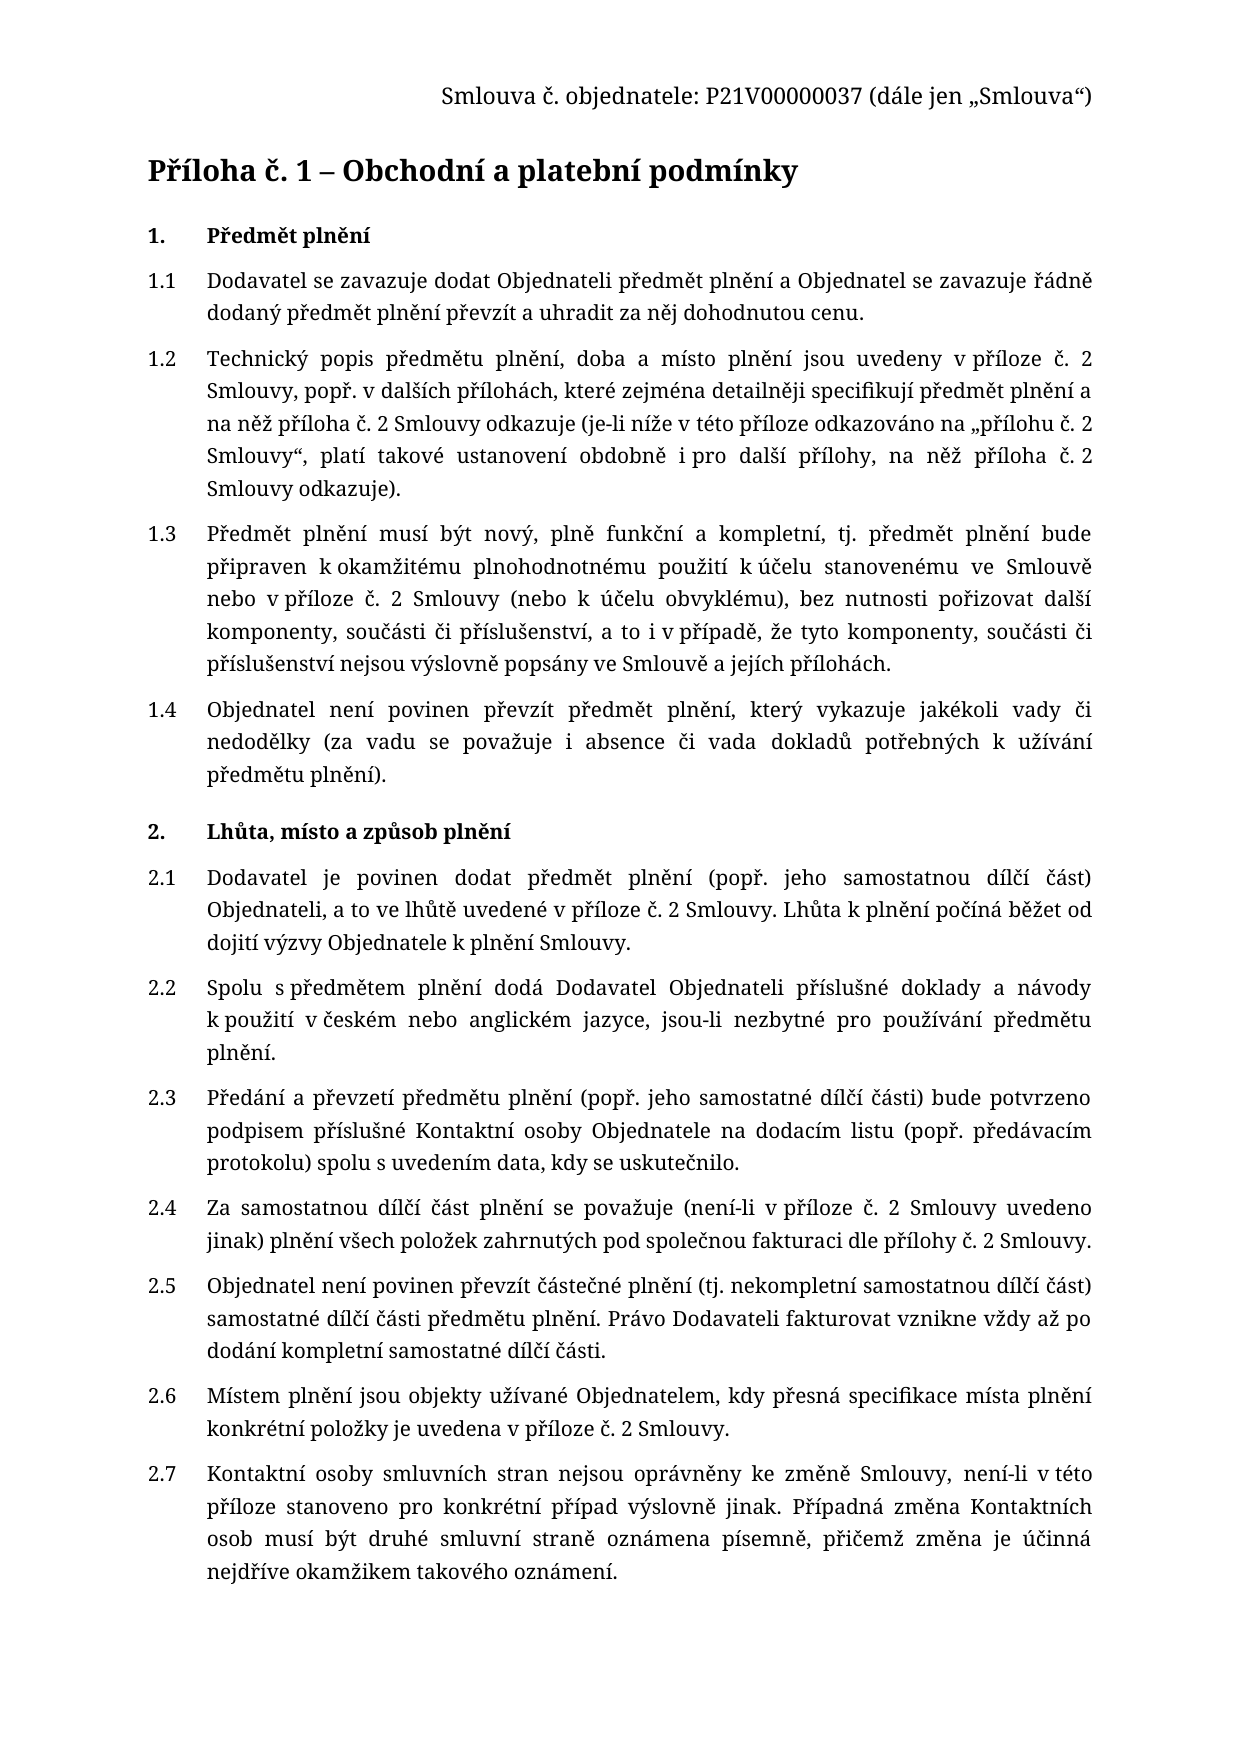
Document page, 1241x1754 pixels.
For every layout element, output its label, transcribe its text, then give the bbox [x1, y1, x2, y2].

list Předmět plnění [148, 221, 1093, 249]
list Spolu s předmětem plnění dodá Dodavatel Objednateli příslušné doklady a návody k použití v českém nebo anglickém jazyce, jsou-li nezbytné pro používání předmětu plnění. [148, 973, 1093, 1067]
list Za samostatnou dílčí část plnění se považuje (není-li v příloze č. 2 Smlouvy uvedeno jinak) plnění všech položek zahrnutých pod společnou fakturaci dle přílohy č. 2 Smlouvy. [148, 1193, 1093, 1254]
list Objednatel není povinen převzít předmět plnění, který vykazuje jakékoli vady či nedodělky (za vadu se považuje i absence či vada dokladů potřebných k užívání předmětu plnění). [148, 695, 1093, 788]
list Lhůta, místo a způsob plnění [148, 817, 1093, 846]
list Dodavatel se zavazuje dodat Objednateli předmět plnění a Objednatel se zavazuje řádně dodaný předmět plnění převzít a uhradit za něj dohodnutou cenu. [148, 266, 1093, 327]
list Kontaktní osoby smluvních stran nejsou oprávněny ke změně Smlouvy, není-li v této příloze stanoveno pro konkrétní případ výslovně jinak. Případná změna Kontaktních osob musí být druhé smluvní straně oznámena písemně, přičemž změna je účinná nejdříve okamžikem takového oznámení. [148, 1459, 1093, 1586]
list Technický popis předmětu plnění, doba a místo plnění jsou uvedeny v příloze č. 2 Smlouvy, popř. v dalších přílohách, které zejména detailněji specifikují předmět plnění a na něž příloha č. 2 Smlouvy odkazuje (je-li níže v této příloze odkazováno na „přílohu č. 2 Smlouvy“, platí takové ustanovení obdobně i pro další přílohy, na něž příloha č. 2 Smlouvy odkazuje). [148, 344, 1093, 502]
list Místem plnění jsou objekty užívané Objednatelem, kdy přesná specifikace místa plnění konkrétní položky je uvedena v příloze č. 2 Smlouvy. [148, 1382, 1093, 1443]
list Objednatel není povinen převzít částečné plnění (tj. nekompletní samostatnou dílčí část) samostatné dílčí části předmětu plnění. Právo Dodavateli fakturovat vznikne vždy až po dodání kompletní samostatné dílčí části. [148, 1271, 1093, 1365]
list Dodavatel je povinen dodat předmět plnění (popř. jeho samostatnou dílčí část) Objednateli, a to ve lhůtě uvedené v příloze č. 2 Smlouvy. Lhůta k plnění počíná běžet od dojití výzvy Objednatele k plnění Smlouvy. [148, 863, 1093, 956]
text Příloha č. 1 – Obchodní a platební podmínky [148, 150, 1093, 190]
list Předmět plnění musí být nový, plně funkční a kompletní, tj. předmět plnění bude připraven k okamžitému plnohodnotnému použití k účelu stanovenému ve Smlouvě nebo v příloze č. 2 Smlouvy (nebo k účelu obvyklému), bez nutnosti pořizovat další komponenty, součásti či příslušenství, a to i v případě, že tyto komponenty, součásti či příslušenství nejsou výslovně popsány ve Smlouvě a jejích přílohách. [148, 519, 1093, 678]
list Předání a převzetí předmětu plnění (popř. jeho samostatné dílčí části) bude potvrzeno podpisem příslušné Kontaktní osoby Objednatele na dodacím listu (popř. předávacím protokolu) spolu s uvedením data, kdy se uskutečnilo. [148, 1083, 1093, 1177]
